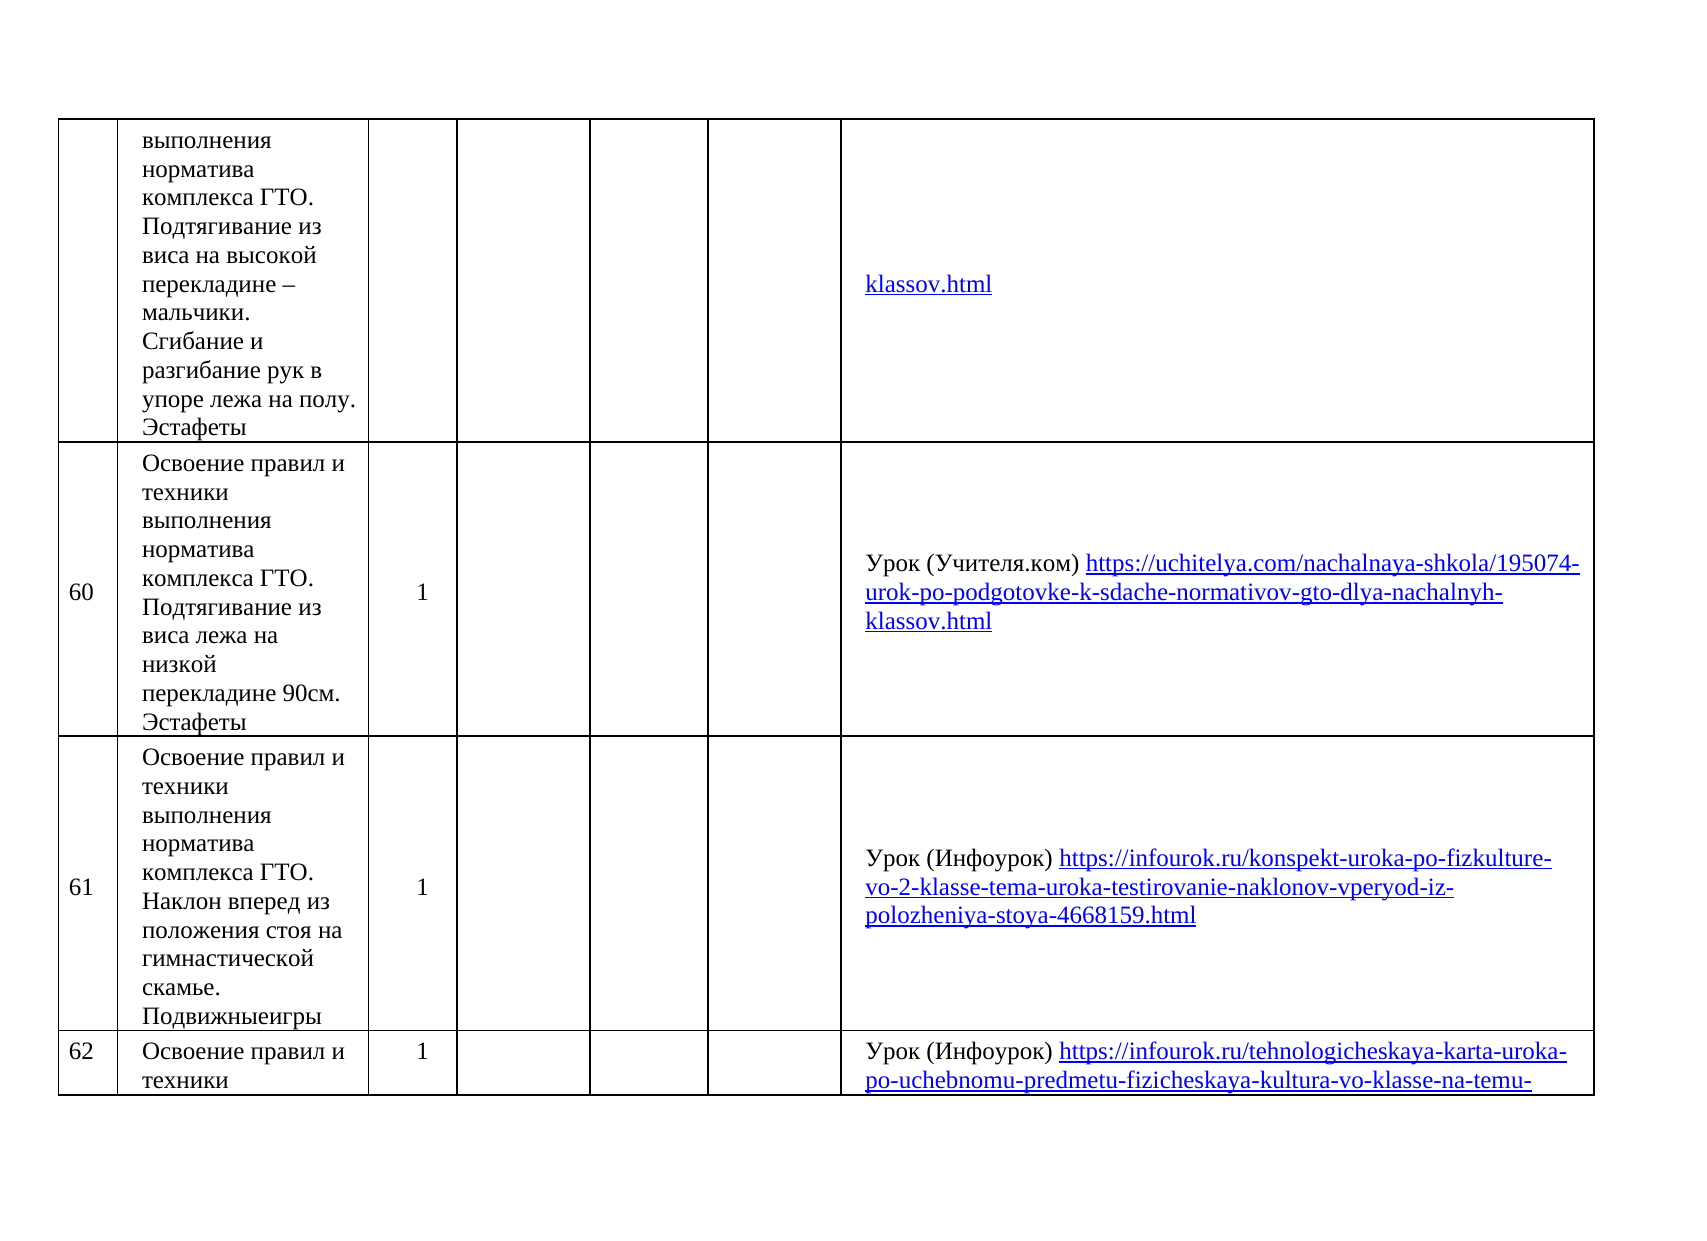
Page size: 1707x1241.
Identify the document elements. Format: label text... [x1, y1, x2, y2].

table_cell Урок (Учителя.ком) https://uchitelya.com/nachalnaya-shkola/195074-urok-po-podgotovke-k-sdache-normativov-gto-dlya-nachalnyh-klassov.html [842, 443, 1593, 735]
table_cell [458, 443, 589, 735]
table_cell [458, 1031, 589, 1094]
table_cell 1 [369, 120, 456, 441]
table_cell [709, 120, 840, 441]
table_cell [591, 1031, 707, 1094]
table_cell Урок (Инфоурок) https://infourok.ru/konspekt-uroka-po-fizkulture-vo-2-klasse-tema-uroka-testirovanie-naklonov-vperyod-iz-polozheniya-stoya-4668159.html [842, 737, 1593, 1030]
table_cell [458, 737, 589, 1030]
table_cell [709, 1031, 840, 1094]
table_cell 59 [59, 120, 117, 441]
table_cell [709, 737, 840, 1030]
table_cell [591, 737, 707, 1030]
table_cell 1 [369, 737, 456, 1030]
table_cell 62 [59, 1031, 117, 1094]
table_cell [118, 120, 368, 441]
table_cell [458, 120, 589, 441]
table_cell 61 [59, 737, 117, 1030]
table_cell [118, 1031, 368, 1094]
table_cell [591, 443, 707, 735]
table_cell 60 [59, 443, 117, 735]
table_cell Освоение правил и техники выполнения норматива комплекса ГТО. Наклон вперед из положения стоя на гимнастической скамье. Подвижныеигры [118, 737, 368, 1030]
table_cell [709, 443, 840, 735]
table_cell Освоение правил и техники выполнения норматива комплекса ГТО. Подтягивание из виса лежа на низкой перекладине 90см. Эстафеты [118, 443, 368, 735]
table_cell [591, 120, 707, 441]
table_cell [842, 120, 1593, 441]
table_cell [842, 1031, 1593, 1094]
table_cell 1 [369, 1031, 456, 1094]
table_cell 1 [369, 443, 456, 735]
